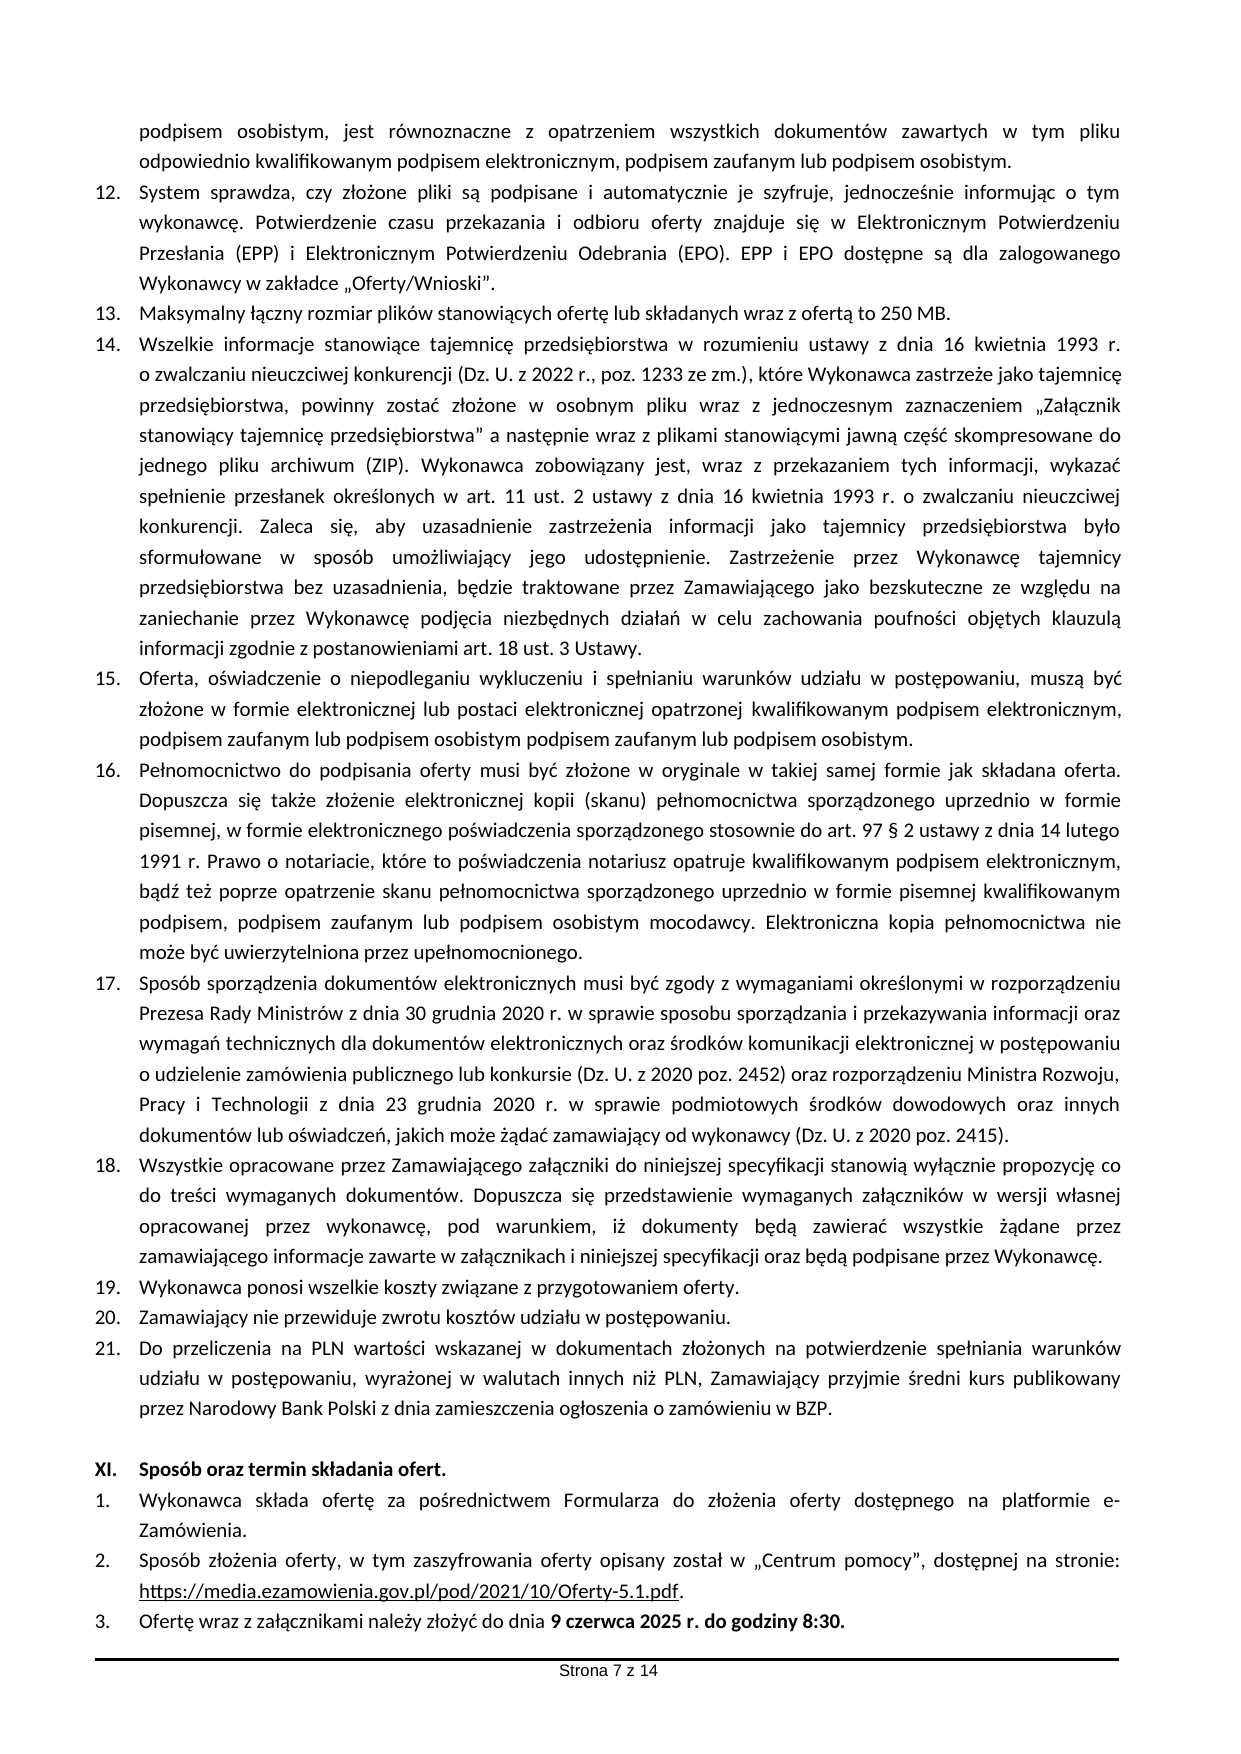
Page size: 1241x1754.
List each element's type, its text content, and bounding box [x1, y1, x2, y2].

list Sposób sporządzenia dokumentów elektronicznych musi być zgody z wymaganiami określonymi w rozporządzeniu Prezesa Rady Ministrów z dnia 30 grudnia 2020 r. w sprawie sposobu sporządzania i przekazywania informacji oraz wymagań technicznych dla dokumentów elektronicznych oraz środków komunikacji elektronicznej w postępowaniu o udzielenie zamówienia publicznego lub konkursie (Dz. U. z 2020 poz. 2452) oraz rozporządzeniu Ministra Rozwoju, Pracy i Technologii z dnia 23 grudnia 2020 r. w sprawie podmiotowych środków dowodowych oraz innych dokumentów lub oświadczeń, jakich może żądać zamawiający od wykonawcy (Dz. U. z 2020 poz. 2415). [94, 970, 1122, 1147]
list Zamawiający nie przewiduje zwrotu kosztów udziału w postępowaniu. [94, 1304, 1122, 1330]
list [94, 118, 1122, 174]
list Maksymalny łączny rozmiar plików stanowiących ofertę lub składanych wraz z ofertą to 250 MB. [94, 301, 1122, 326]
list Wykonawca ponosi wszelkie koszty związane z przygotowaniem oferty. [94, 1274, 1122, 1299]
list Pełnomocnictwo do podpisania oferty musi być złożone w oryginale w takiej samej formie jak składana oferta. Dopuszcza się także złożenie elektronicznej kopii (skanu) pełnomocnictwa sporządzonego uprzednio w formie pisemnej, w formie elektronicznego poświadczenia sporządzonego stosownie do art. 97 § 2 ustawy z dnia 14 lutego 1991 r. Prawo o notariacie, które to poświadczenia notariusz opatruje kwalifikowanym podpisem elektronicznym, bądź też poprze opatrzenie skanu pełnomocnictwa sporządzonego uprzednio w formie pisemnej kwalifikowanym podpisem, podpisem zaufanym lub podpisem osobistym mocodawcy. Elektroniczna kopia pełnomocnictwa nie może być uwierzytelniona przez upełnomocnionego. [94, 757, 1122, 965]
list System sprawdza, czy złożone pliki są podpisane i automatycznie je szyfruje, jednocześnie informując o tym wykonawcę. Potwierdzenie czasu przekazania i odbioru oferty znajduje się w Elektronicznym Potwierdzeniu Przesłania (EPP) i Elektronicznym Potwierdzeniu Odebrania (EPO). EPP i EPO dostępne są dla zalogowanego Wykonawcy w zakładce „Oferty/Wnioski”. [94, 179, 1122, 296]
list Do przeliczenia na PLN wartości wskazanej w dokumentach złożonych na potwierdzenie spełniania warunków udziału w postępowaniu, wyrażonej w walutach innych niż PLN, Zamawiający przyjmie średni kurs publikowany przez Narodowy Bank Polski z dnia zamieszczenia ogłoszenia o zamówieniu w BZP. [94, 1335, 1122, 1421]
list Oferta, oświadczenie o niepodleganiu wykluczeniu i spełnianiu warunków udziału w postępowaniu, muszą być złożone w formie elektronicznej lub postaci elektronicznej opatrzonej kwalifikowanym podpisem elektronicznym, podpisem zaufanym lub podpisem osobistym podpisem zaufanym lub podpisem osobistym. [94, 666, 1122, 752]
list Ofertę wraz z załącznikami należy złożyć do dnia 9 czerwca 2025 r. do godziny 8:30. [94, 1608, 1122, 1634]
list Wszystkie opracowane przez Zamawiającego załączniki do niniejszej specyfikacji stanowią wyłącznie propozycję co do treści wymaganych dokumentów. Dopuszcza się przedstawienie wymaganych załączników w wersji własnej opracowanej przez wykonawcę, pod warunkiem, iż dokumenty będą zawierać wszystkie żądane przez zamawiającego informacje zawarte w załącznikach i niniejszej specyfikacji oraz będą podpisane przez Wykonawcę. [94, 1152, 1122, 1269]
list Sposób oraz termin składania ofert. [94, 1456, 1122, 1482]
list Wszelkie informacje stanowiące tajemnicę przedsiębiorstwa w rozumieniu ustawy z dnia 16 kwietnia 1993 r. o zwalczaniu nieuczciwej konkurencji (Dz. U. z 2022 r., poz. 1233 ze zm.), które Wykonawca zastrzeże jako tajemnicę przedsiębiorstwa, powinny zostać złożone w osobnym pliku wraz z jednoczesnym zaznaczeniem „Załącznik stanowiący tajemnicę przedsiębiorstwa” a następnie wraz z plikami stanowiącymi jawną część skompresowane do jednego pliku archiwum (ZIP). Wykonawca zobowiązany jest, wraz z przekazaniem tych informacji, wykazać spełnienie przesłanek określonych w art. 11 ust. 2 ustawy z dnia 16 kwietnia 1993 r. o zwalczaniu nieuczciwej konkurencji. Zaleca się, aby uzasadnienie zastrzeżenia informacji jako tajemnicy przedsiębiorstwa było sformułowane w sposób umożliwiający jego udostępnienie. Zastrzeżenie przez Wykonawcę tajemnicy przedsiębiorstwa bez uzasadnienia, będzie traktowane przez Zamawiającego jako bezskuteczne ze względu na zaniechanie przez Wykonawcę podjęcia niezbędnych działań w celu zachowania poufności objętych klauzulą informacji zgodnie z postanowieniami art. 18 ust. 3 Ustawy. [94, 331, 1122, 661]
list Wykonawca składa ofertę za pośrednictwem Formularza do złożenia oferty dostępnego na platformie e-Zamówienia. [94, 1487, 1122, 1543]
list Sposób złożenia oferty, w tym zaszyfrowania oferty opisany został w „Centrum pomocy”, dostępnej na stronie: https://media.ezamowienia.gov.pl/pod/2021/10/Oferty-5.1.pdf. [94, 1548, 1122, 1603]
